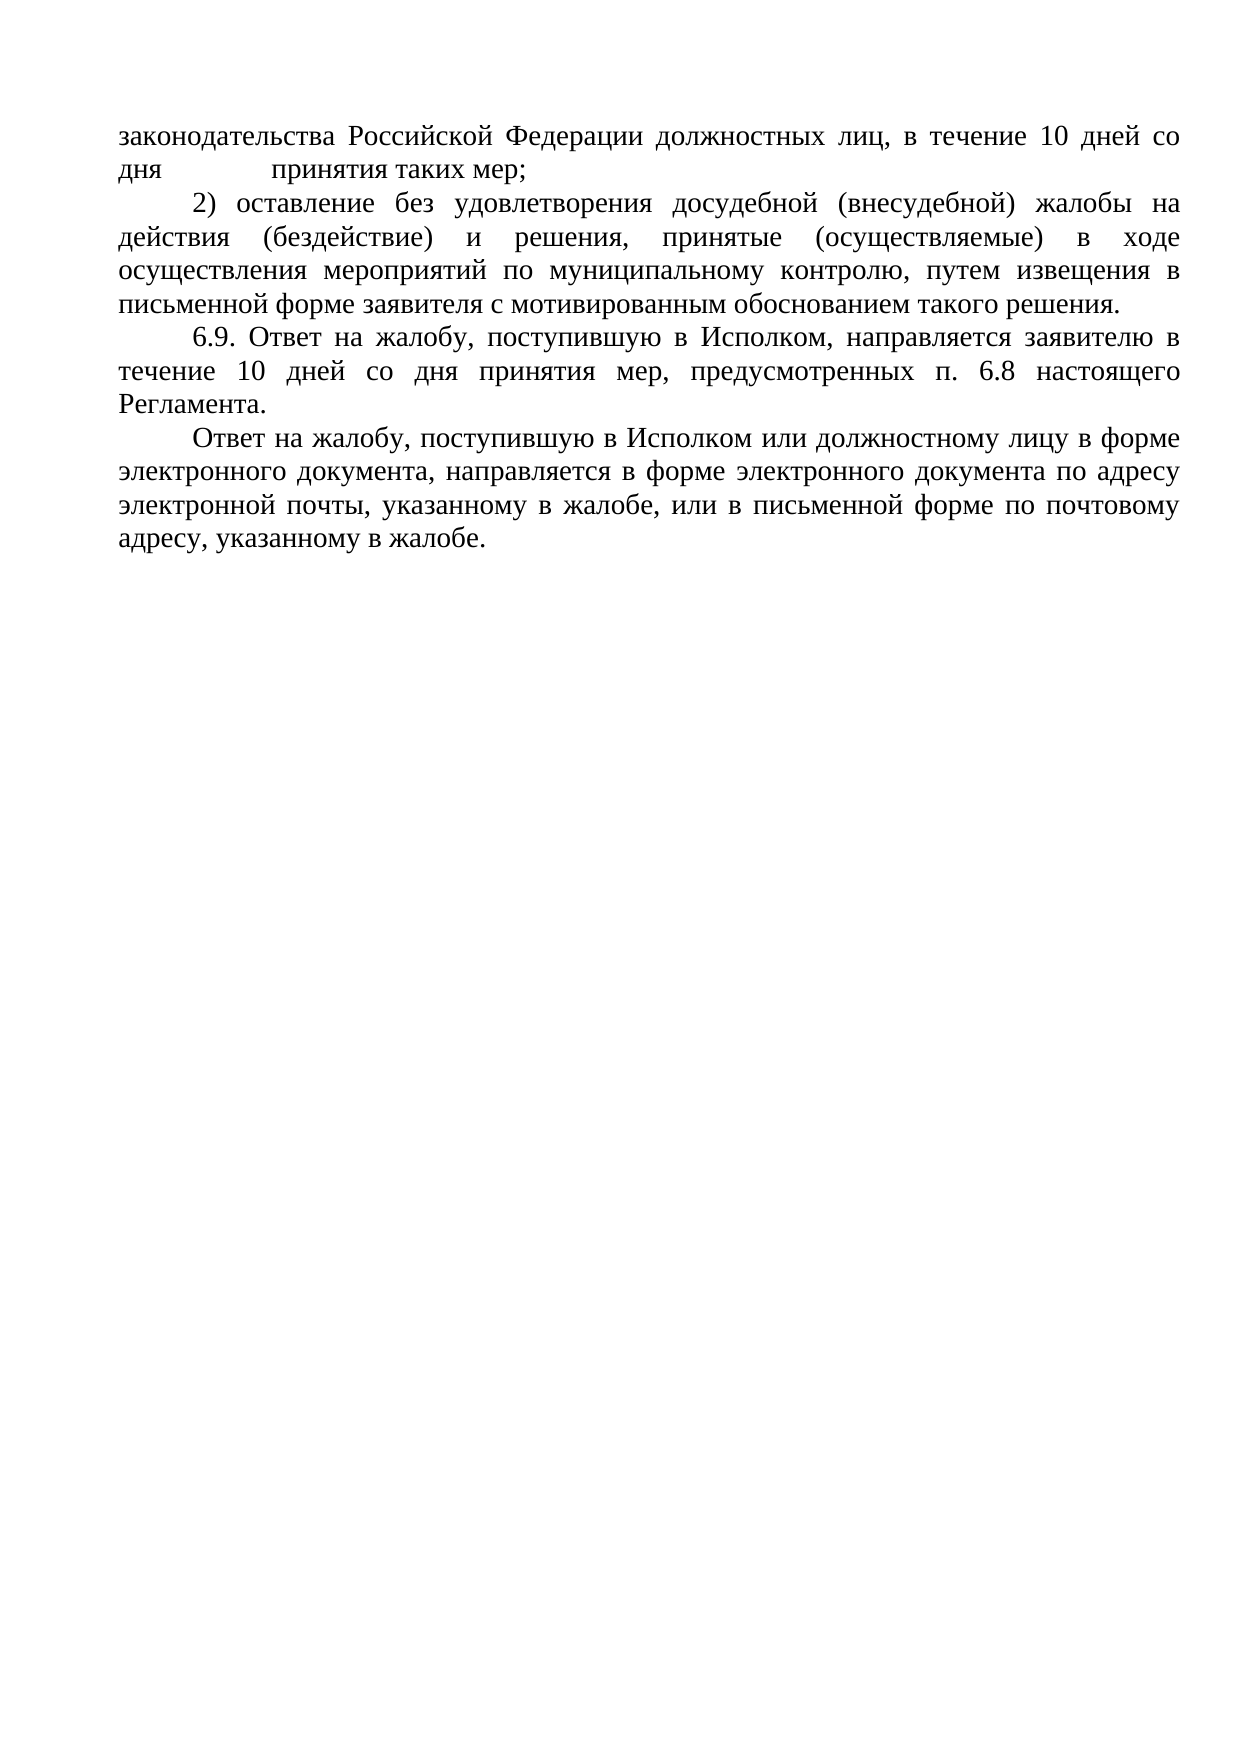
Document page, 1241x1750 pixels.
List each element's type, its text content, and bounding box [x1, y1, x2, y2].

text Ответ на жалобу, поступившую в Исполком или должностному лицу в форме электронного документа, направляется в форме электронного документа по адресу электронной почты, указанному в жалобе, или в письменной форме по почтовому адресу, указанному в жалобе. [118, 420, 1181, 554]
text 2) оставление без удовлетворения досудебной (внесудебной) жалобы на действия (бездействие) и решения, принятые (осуществляемые) в ходе осуществления мероприятий по муниципальному контролю, путем извещения в письменной форме заявителя с мотивированным обоснованием такого решения. [118, 185, 1181, 319]
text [118, 118, 1181, 185]
text 6.9. Ответ на жалобу, поступившую в Исполком, направляется заявителю в течение 10 дней со дня принятия мер, предусмотренных п. 6.8 настоящего Регламента. [118, 319, 1181, 420]
